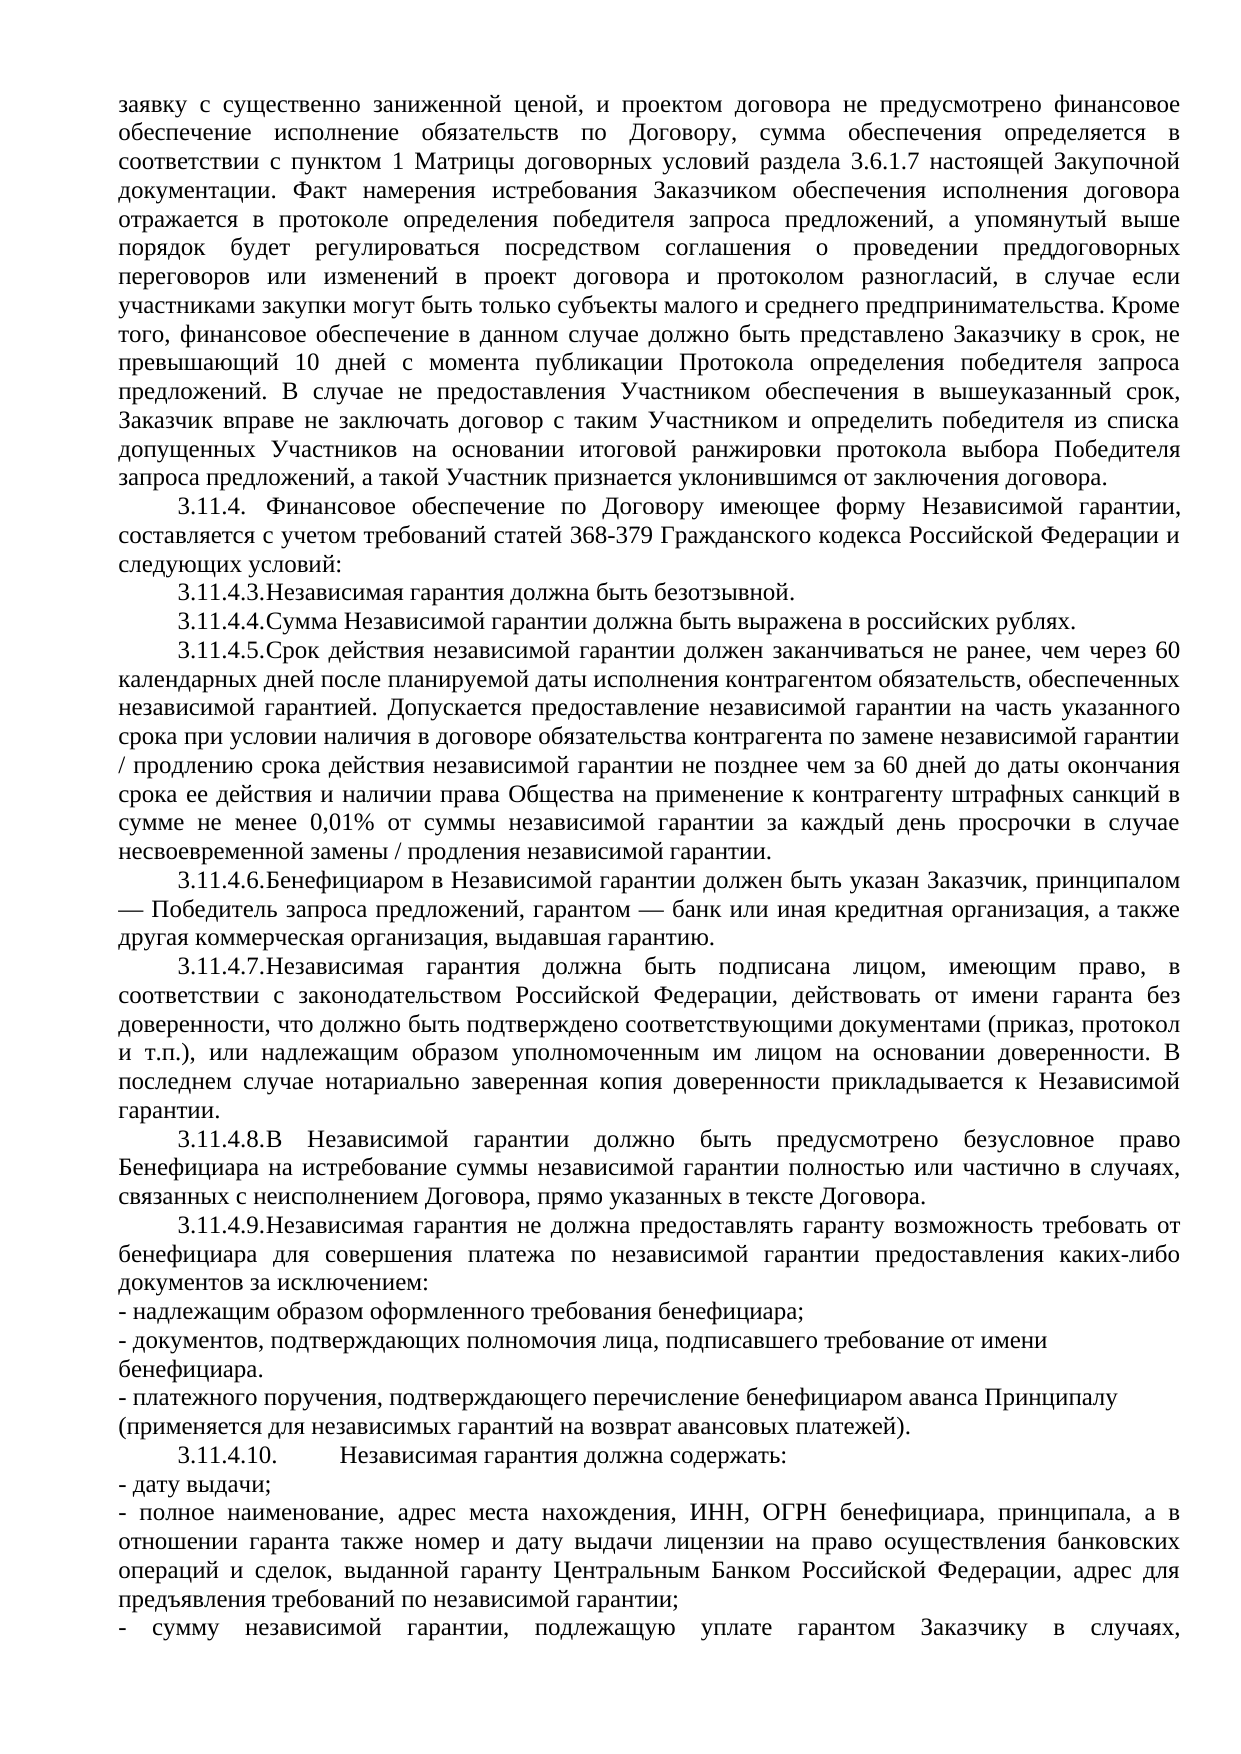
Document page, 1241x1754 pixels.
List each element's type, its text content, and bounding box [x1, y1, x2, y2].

list Независимая гарантия должна быть подписана лицом, имеющим право, в соответствии с законодательством Российской Федерации, действовать от имени гаранта без доверенности, что должно быть подтверждено соответствующими документами (приказ, протокол и т.п.), или надлежащим образом уполномоченным им лицом на основании доверенности. В последнем случае нотариально заверенная копия доверенности прикладывается к Независимой гарантии. [118, 951, 1181, 1124]
list Независимая гарантия должна быть безотзывной. [118, 577, 1181, 606]
list Независимая гарантия не должна предоставлять гаранту возможность требовать от бенефициара для совершения платежа по независимой гарантии предоставления каких-либо документов за исключением: [118, 1210, 1181, 1296]
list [118, 89, 1181, 491]
text - платежного поручения, подтверждающего перечисление бенефициаром аванса Принципалу (применяется для независимых гарантий на возврат авансовых платежей). [118, 1382, 1181, 1440]
list Срок действия независимой гарантии должен заканчиваться не ранее, чем через 60 календарных дней после планируемой даты исполнения контрагентом обязательств, обеспеченных независимой гарантией. Допускается предоставление независимой гарантии на часть указанного срока при условии наличия в договоре обязательства контрагента по замене независимой гарантии / продлению срока действия независимой гарантии не позднее чем за 60 дней до даты окончания срока ее действия и наличии права Общества на применение к контрагенту штрафных санкций в сумме не менее 0,01% от суммы независимой гарантии за каждый день просрочки в случае несвоевременной замены / продления независимой гарантии. [118, 635, 1181, 865]
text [118, 1612, 1181, 1641]
list В Независимой гарантии должно быть предусмотрено безусловное право Бенефициара на истребование суммы независимой гарантии полностью или частично в случаях, связанных с неисполнением Договора, прямо указанных в тексте Договора. [118, 1124, 1181, 1210]
text - документов, подтверждающих полномочия лица, подписавшего требование от имени бенефициара. [118, 1325, 1181, 1382]
list Независимая гарантия должна содержать: [118, 1440, 1181, 1469]
text - надлежащим образом оформленного требования бенефициара; [118, 1296, 1181, 1325]
list Сумма Независимой гарантии должна быть выражена в российских рублях. [118, 606, 1181, 635]
text - дату выдачи; [118, 1469, 1181, 1497]
list Финансовое обеспечение по Договору имеющее форму Независимой гарантии, составляется с учетом требований статей 368-379 Гражданского кодекса Российской Федерации и следующих условий: [118, 491, 1181, 577]
text - полное наименование, адрес места нахождения, ИНН, ОГРН бенефициара, принципала, а в отношении гаранта также номер и дату выдачи лицензии на право осуществления банковских операций и сделок, выданной гаранту Центральным Банком Российской Федерации, адрес для предъявления требований по независимой гарантии; [118, 1497, 1181, 1612]
list Бенефициаром в Независимой гарантии должен быть указан Заказчик, принципалом — Победитель запроса предложений, гарантом — банк или иная кредитная организация, а также другая коммерческая организация, выдавшая гарантию. [118, 865, 1181, 951]
